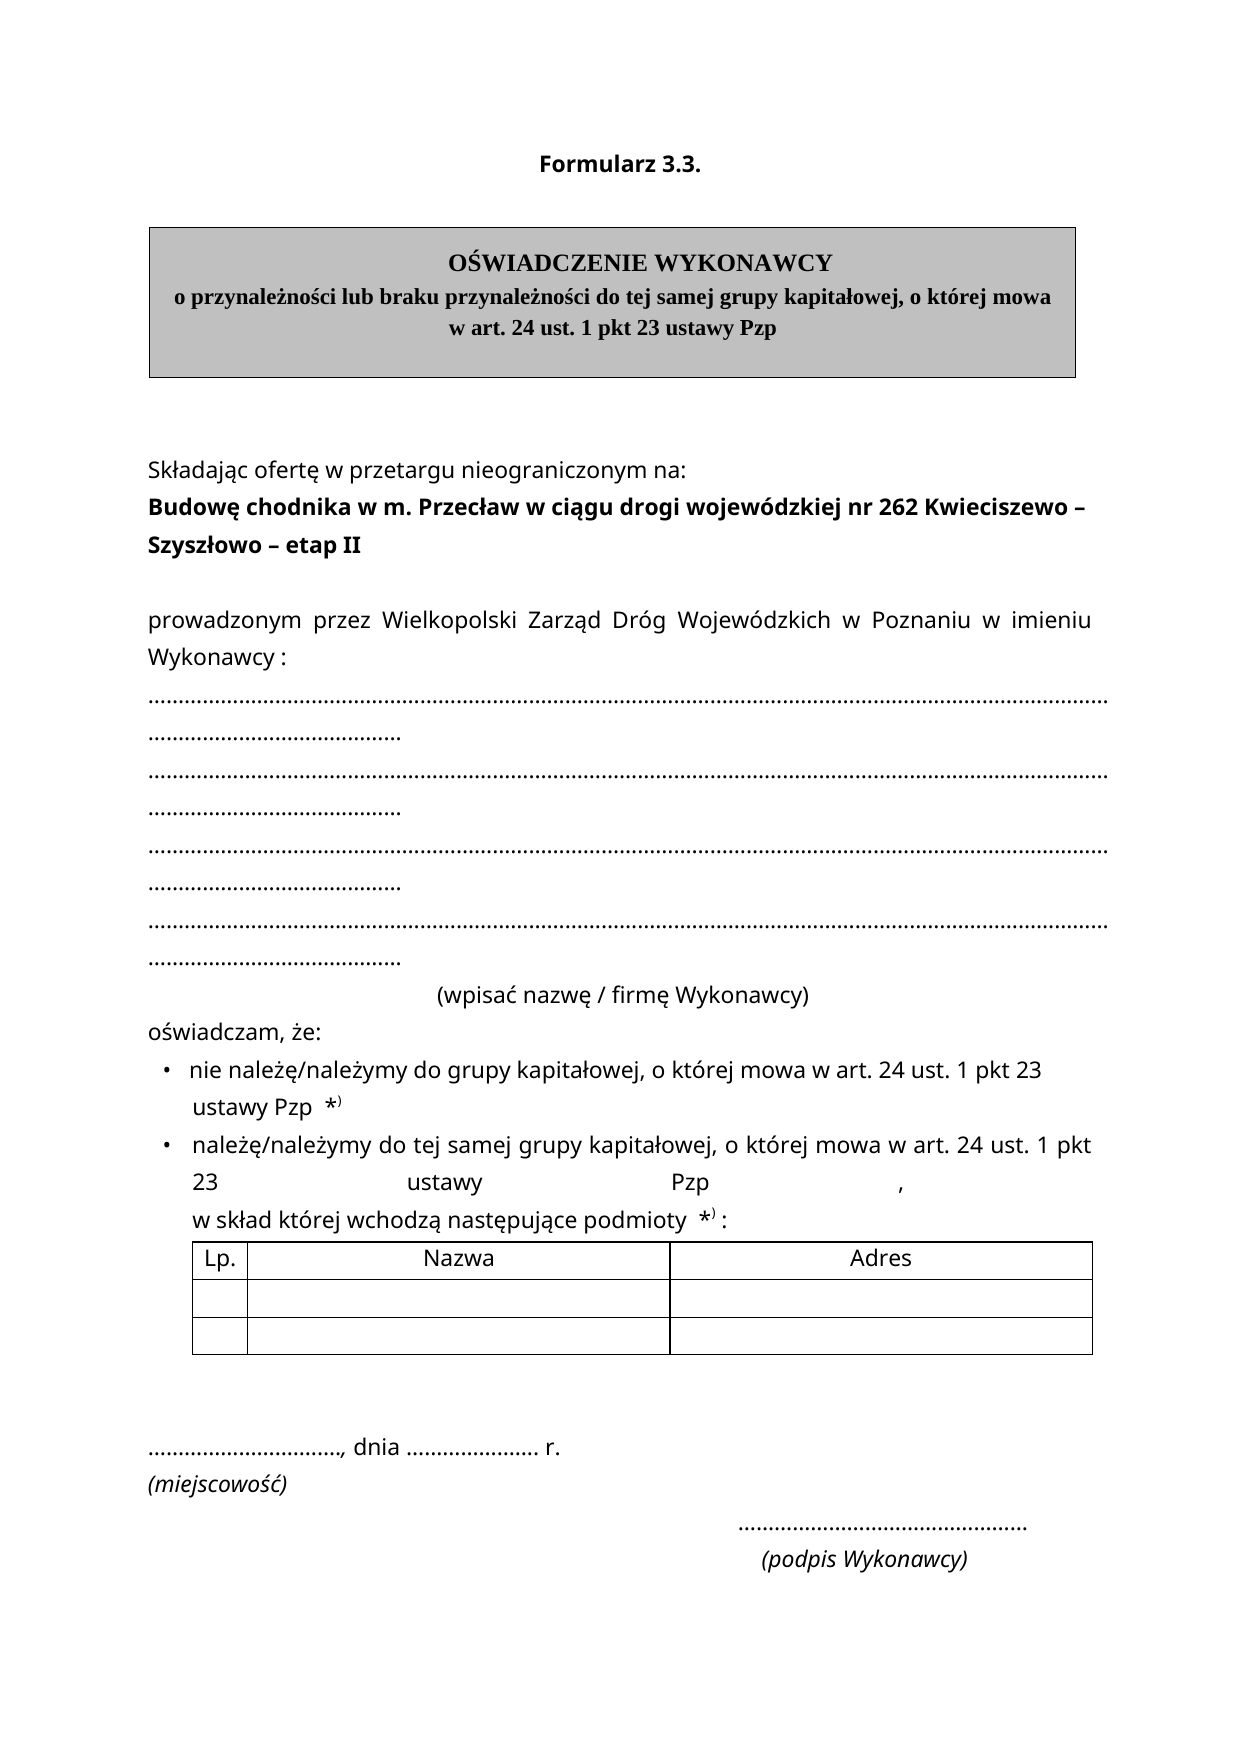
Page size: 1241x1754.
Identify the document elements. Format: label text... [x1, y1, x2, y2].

table_header Lp. [193, 1243, 247, 1279]
table_cell [193, 1318, 247, 1354]
table_cell [671, 1318, 1092, 1354]
table_header Adres [671, 1243, 1092, 1279]
text ………………………………………………………………………………………………………………………………………………………………………………… [148, 829, 1122, 898]
text • należę/należymy do tej samej grupy kapitałowej, o której mowa w art. 24 ust. 1 pkt 23 ustawy Pzp , w skład której wchodzą następujące podmioty *) : [162, 1129, 1093, 1235]
table_cell [248, 1318, 669, 1354]
text Formularz 3.3. [148, 148, 1093, 179]
text • nie należę/należymy do grupy kapitałowej, o której mowa w art. 24 ust. 1 pkt 23 ustawy Pzp *) [162, 1054, 1093, 1123]
text ………………………………………………………………………………………………………………………………………………………………………………… [148, 679, 1122, 748]
text (wpisać nazwę / firmę Wykonawcy) [148, 979, 1093, 1010]
table_header Nazwa [248, 1243, 669, 1279]
text (podpis Wykonawcy) [664, 1543, 1093, 1574]
text ………………………………………… [664, 1505, 1093, 1537]
text oświadczam, że: [148, 1016, 1093, 1048]
text (miejscowość) [148, 1468, 1093, 1499]
text …………………….……., dnia …………………. r. [148, 1430, 1093, 1462]
text prowadzonym przez Wielkopolski Zarząd Dróg Wojewódzkich w Poznaniu w imieniu Wykonawcy : [148, 604, 1093, 673]
text ………………………………………………………………………………………………………………………………………………………………………………… [148, 754, 1122, 823]
text ………………………………………………………………………………………………………………………………………………………………………………… [148, 904, 1122, 973]
table_cell [248, 1280, 669, 1317]
text Składając ofertę w przetargu nieograniczonym na: [148, 454, 1093, 485]
table_cell [193, 1280, 247, 1317]
table_cell [671, 1280, 1092, 1317]
text Budowę chodnika w m. Przecław w ciągu drogi wojewódzkiej nr 262 Kwieciszewo – Szyszłowo – etap II [148, 491, 1122, 560]
